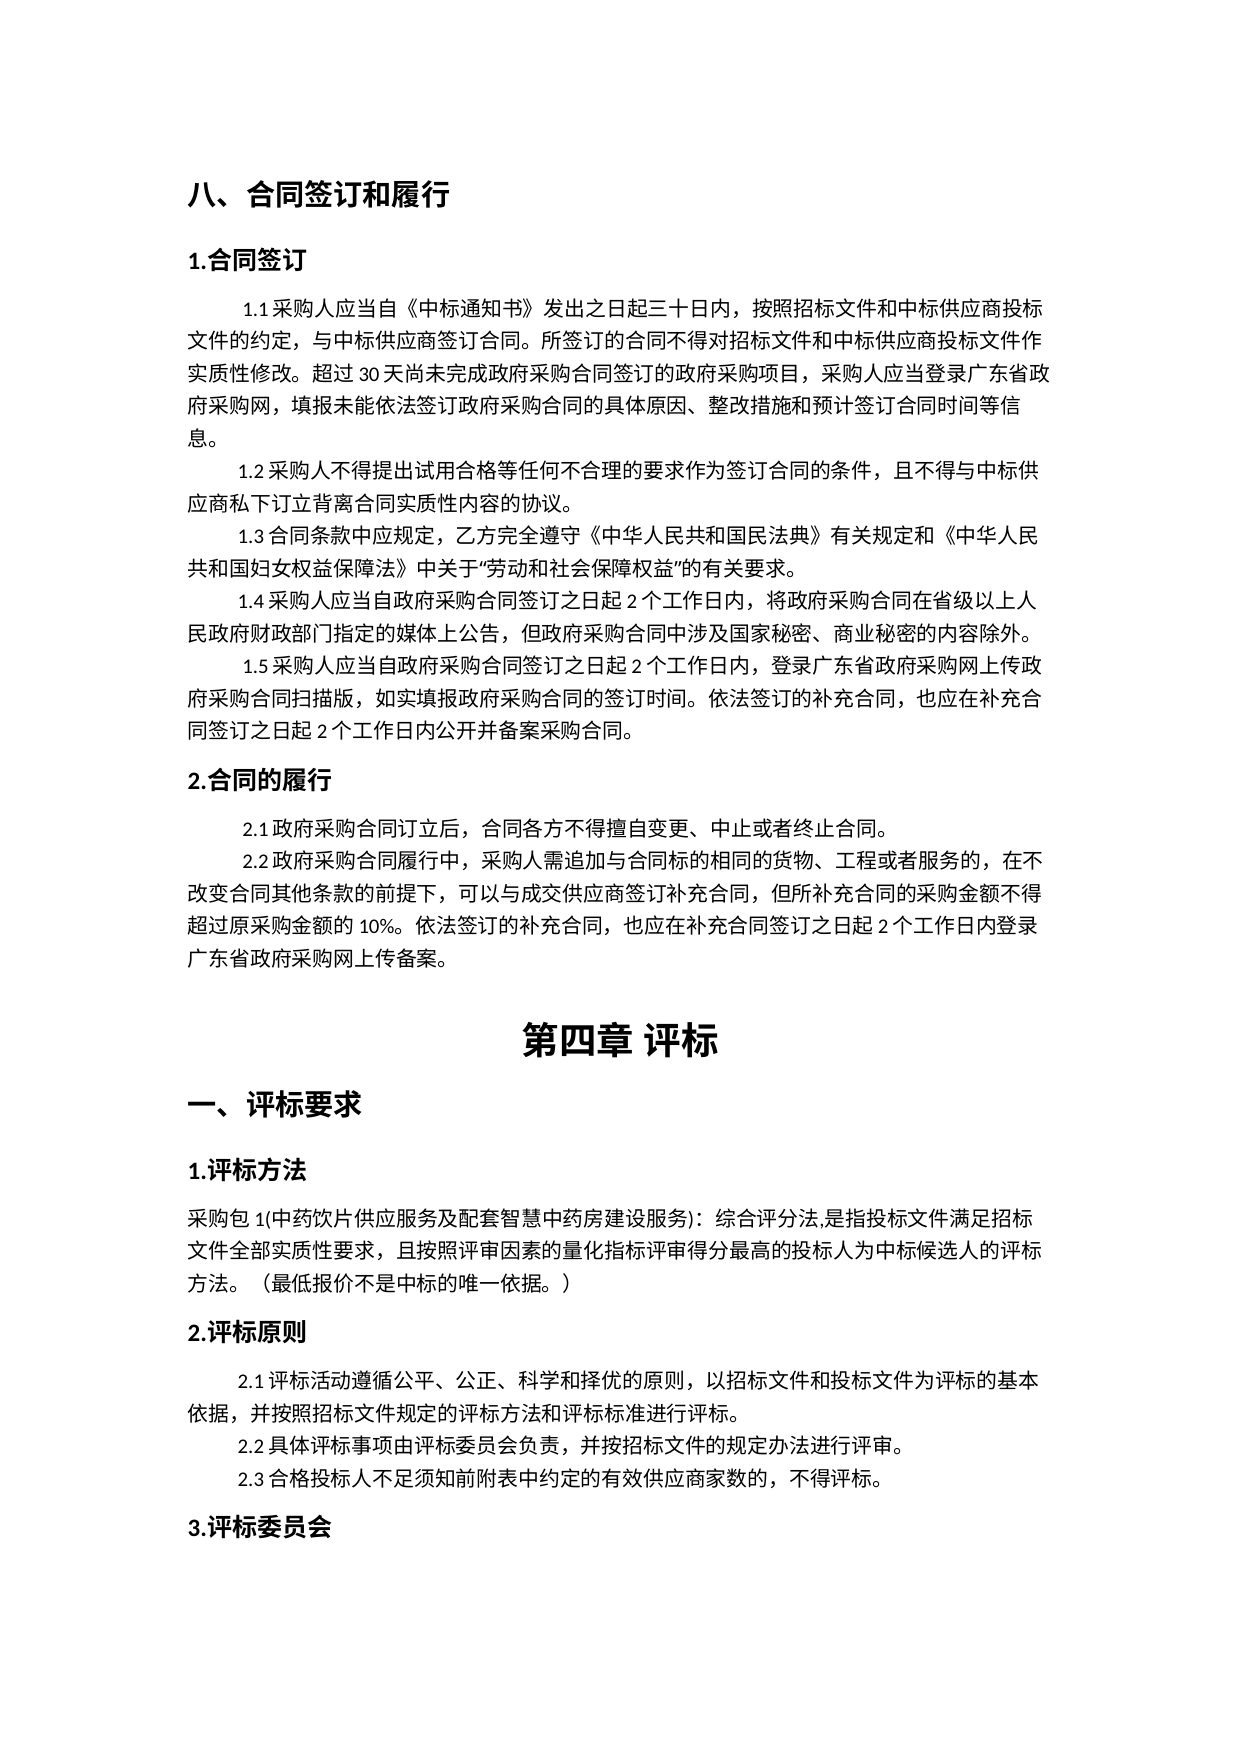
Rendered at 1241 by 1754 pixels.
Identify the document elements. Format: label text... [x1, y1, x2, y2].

text 一、评标要求 [187, 1072, 1053, 1137]
text 2.评标原则 [187, 1299, 1053, 1364]
text 1.3合同条款中应规定，乙方完全遵守《中华人民共和国民法典》有关规定和《中华人民共和国妇女权益保障法》中关于“劳动和社会保障权益”的有关要求。 [187, 519, 1053, 584]
text 2.3合格投标人不足须知前附表中约定的有效供应商家数的，不得评标。 [187, 1462, 1053, 1494]
text 采购包1(中药饮片供应服务及配套智慧中药房建设服务)：综合评分法,是指投标文件满足招标文件全部实质性要求，且按照评审因素的量化指标评审得分最高的投标人为中标候选人的评标方法。（最低报价不是中标的唯一依据。） [187, 1202, 1053, 1299]
text 1.评标方法 [187, 1137, 1053, 1202]
text 第四章 评标 [187, 1007, 1053, 1072]
text 2.1评标活动遵循公平、公正、科学和择优的原则，以招标文件和投标文件为评标的基本依据，并按照招标文件规定的评标方法和评标标准进行评标。 [187, 1364, 1053, 1429]
text 1.4采购人应当自政府采购合同签订之日起2个工作日内，将政府采购合同在省级以上人民政府财政部门指定的媒体上公告，但政府采购合同中涉及国家秘密、商业秘密的内容除外。 [187, 584, 1053, 649]
text 2.合同的履行 [187, 747, 1053, 812]
text 2.1政府采购合同订立后，合同各方不得擅自变更、中止或者终止合同。 [187, 812, 1053, 844]
text 1.1采购人应当自《中标通知书》发出之日起三十日内，按照招标文件和中标供应商投标文件的约定，与中标供应商签订合同。所签订的合同不得对招标文件和中标供应商投标文件作实质性修改。超过30天尚未完成政府采购合同签订的政府采购项目，采购人应当登录广东省政府采购网，填报未能依法签订政府采购合同的具体原因、整改措施和预计签订合同时间等信息。 [187, 292, 1053, 454]
text 1.合同签订 [187, 227, 1053, 292]
text 3.评标委员会 [187, 1494, 1053, 1559]
text 1.5采购人应当自政府采购合同签订之日起2个工作日内，登录广东省政府采购网上传政府采购合同扫描版，如实填报政府采购合同的签订时间。依法签订的补充合同，也应在补充合同签订之日起2个工作日内公开并备案采购合同。 [187, 649, 1053, 747]
text 1.2采购人不得提出试用合格等任何不合理的要求作为签订合同的条件，且不得与中标供应商私下订立背离合同实质性内容的协议。 [187, 454, 1053, 519]
text 2.2政府采购合同履行中，采购人需追加与合同标的相同的货物、工程或者服务的，在不改变合同其他条款的前提下，可以与成交供应商签订补充合同，但所补充合同的采购金额不得超过原采购金额的10%。依法签订的补充合同，也应在补充合同签订之日起2个工作日内登录广东省政府采购网上传备案。 [187, 844, 1053, 974]
text 2.2具体评标事项由评标委员会负责，并按招标文件的规定办法进行评审。 [187, 1429, 1053, 1462]
text 八、合同签订和履行 [187, 162, 1053, 227]
